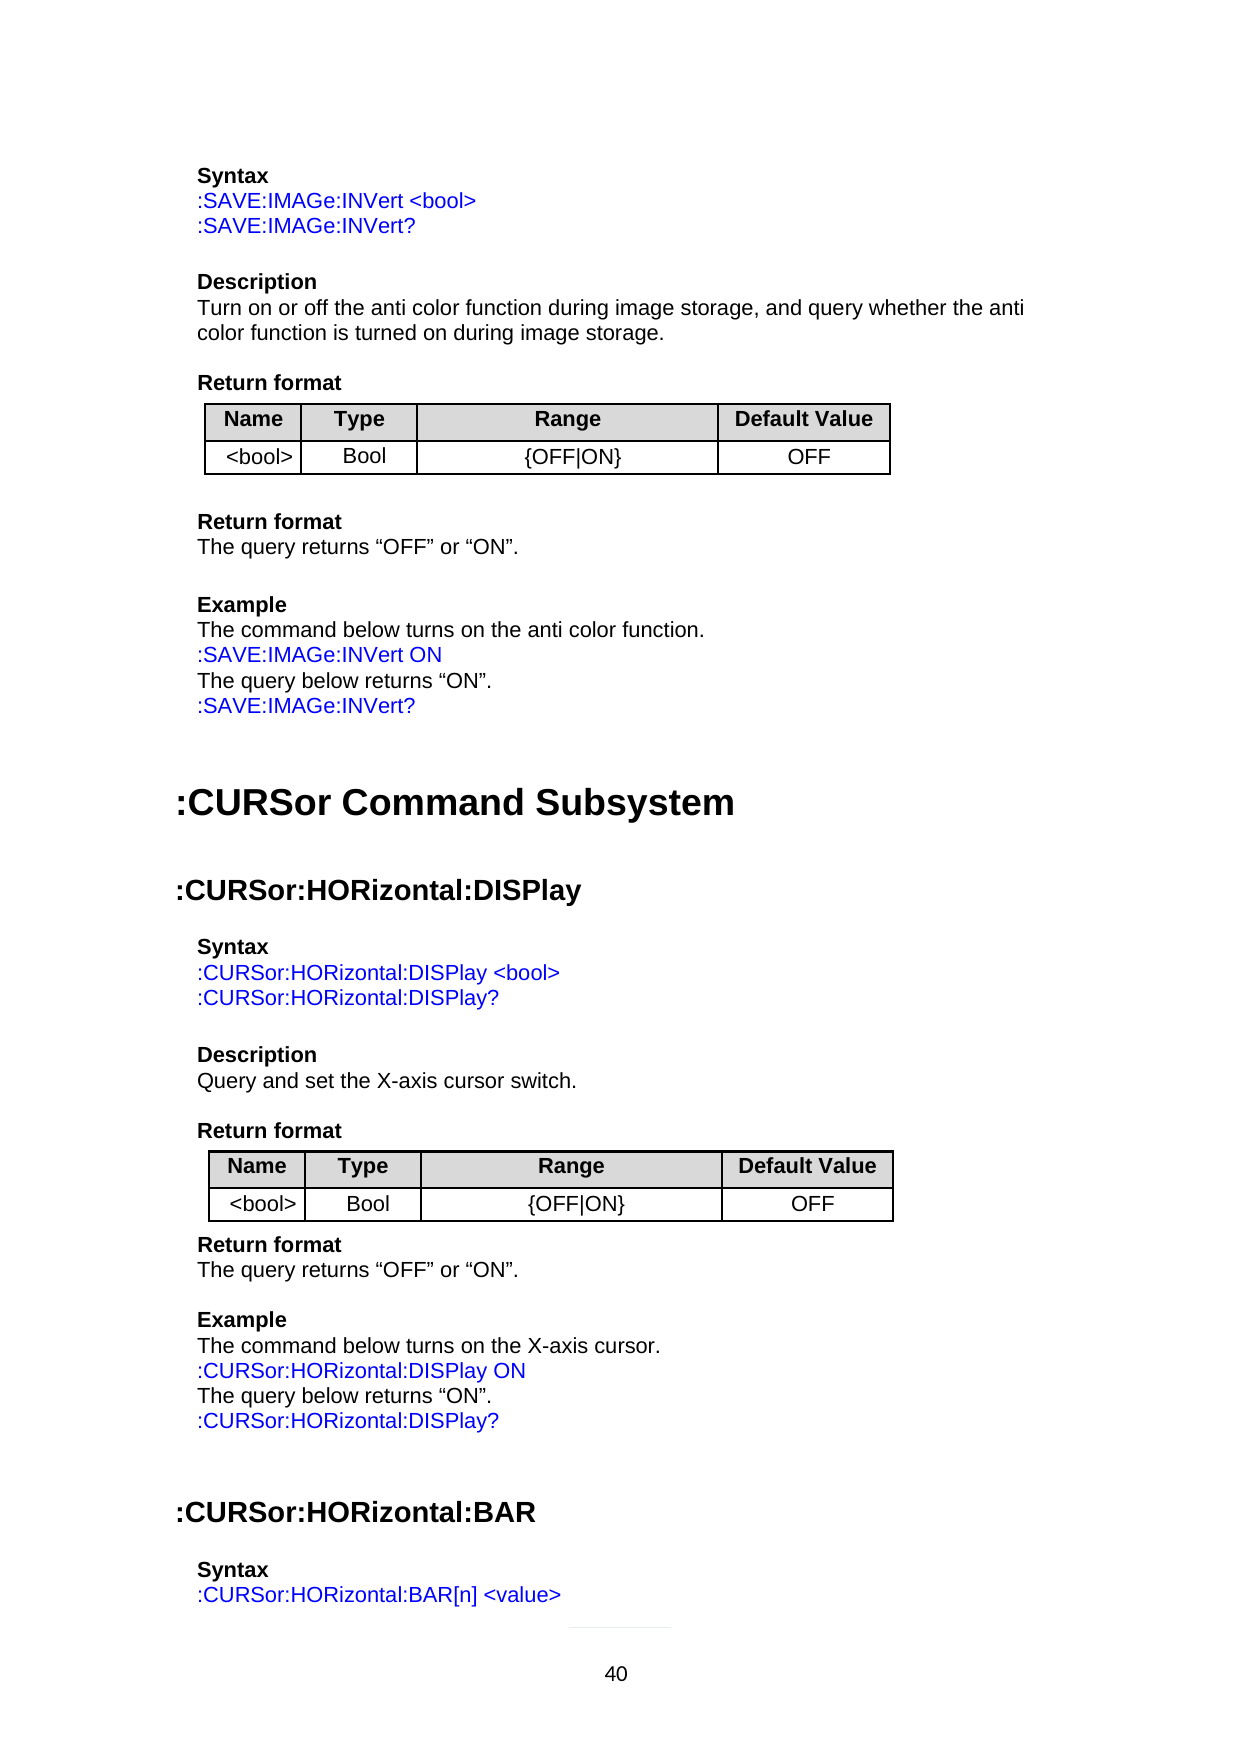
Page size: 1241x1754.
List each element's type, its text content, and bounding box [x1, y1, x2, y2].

text Syntax [175, 934, 1065, 959]
table_header Type [302, 405, 416, 440]
text :SAVE:IMAGe:INVert <bool> [197, 188, 1065, 213]
subtitle :CURSor:HORizontal:BAR [175, 1496, 1065, 1529]
text Example [175, 1307, 1065, 1333]
text Return format [175, 509, 1065, 534]
text :CURSor:HORizontal:BAR[n] <value> [197, 1582, 1065, 1607]
text The query returns “OFF” or “ON”. [197, 1257, 1065, 1282]
text :CURSor:HORizontal:DISPlay ON [175, 1358, 1065, 1383]
text :SAVE:IMAGe:INVert? [197, 213, 1065, 238]
text :SAVE:IMAGe:INVert ON [175, 642, 1065, 667]
text :SAVE:IMAGe:INVert? [175, 693, 1065, 718]
table_header Range [422, 1153, 721, 1187]
table_header Name [210, 1153, 304, 1187]
table_header Type [306, 1153, 420, 1187]
text Example [175, 592, 1065, 617]
table_header Range [418, 405, 717, 440]
text The command below turns on the X-axis cursor. [175, 1333, 1065, 1358]
table_cell <bool> [210, 1189, 304, 1220]
table_cell {OFF|ON} [422, 1189, 721, 1220]
text Return format [175, 1232, 1065, 1257]
subtitle :CURSor Command Subsystem [175, 780, 1065, 823]
table_cell Bool [306, 1189, 420, 1220]
text Return format [175, 370, 1065, 395]
text :CURSor:HORizontal:DISPlay <bool> [197, 959, 1065, 985]
text Description [175, 1042, 1065, 1068]
table_cell <bool> [206, 442, 300, 473]
table_header Default Value [723, 1153, 892, 1187]
table_header Name [206, 405, 300, 440]
text The query below returns “ON”. [175, 1383, 1065, 1408]
text Turn on or off the anti color function during image storage, and query whether the anti color function is turned on during image storage. [197, 294, 1065, 345]
text Description [175, 269, 1065, 294]
table_cell OFF [723, 1189, 892, 1220]
table_cell {OFF|ON} [418, 442, 717, 473]
text :CURSor:HORizontal:DISPlay? [197, 985, 1065, 1010]
text Syntax [175, 162, 1065, 188]
text The command below turns on the anti color function. [175, 617, 1065, 642]
subtitle :CURSor:HORizontal:DISPlay [175, 873, 1065, 906]
table_cell Bool [302, 442, 416, 473]
text Query and set the X-axis cursor switch. [197, 1068, 1065, 1093]
text Return format [175, 1118, 1065, 1143]
text Syntax [175, 1557, 1065, 1582]
text The query returns “OFF” or “ON”. [197, 534, 1065, 559]
text The query below returns “ON”. [175, 667, 1065, 693]
table_header Default Value [719, 405, 889, 440]
table_cell OFF [719, 442, 889, 473]
text :CURSor:HORizontal:DISPlay? [175, 1408, 1065, 1433]
